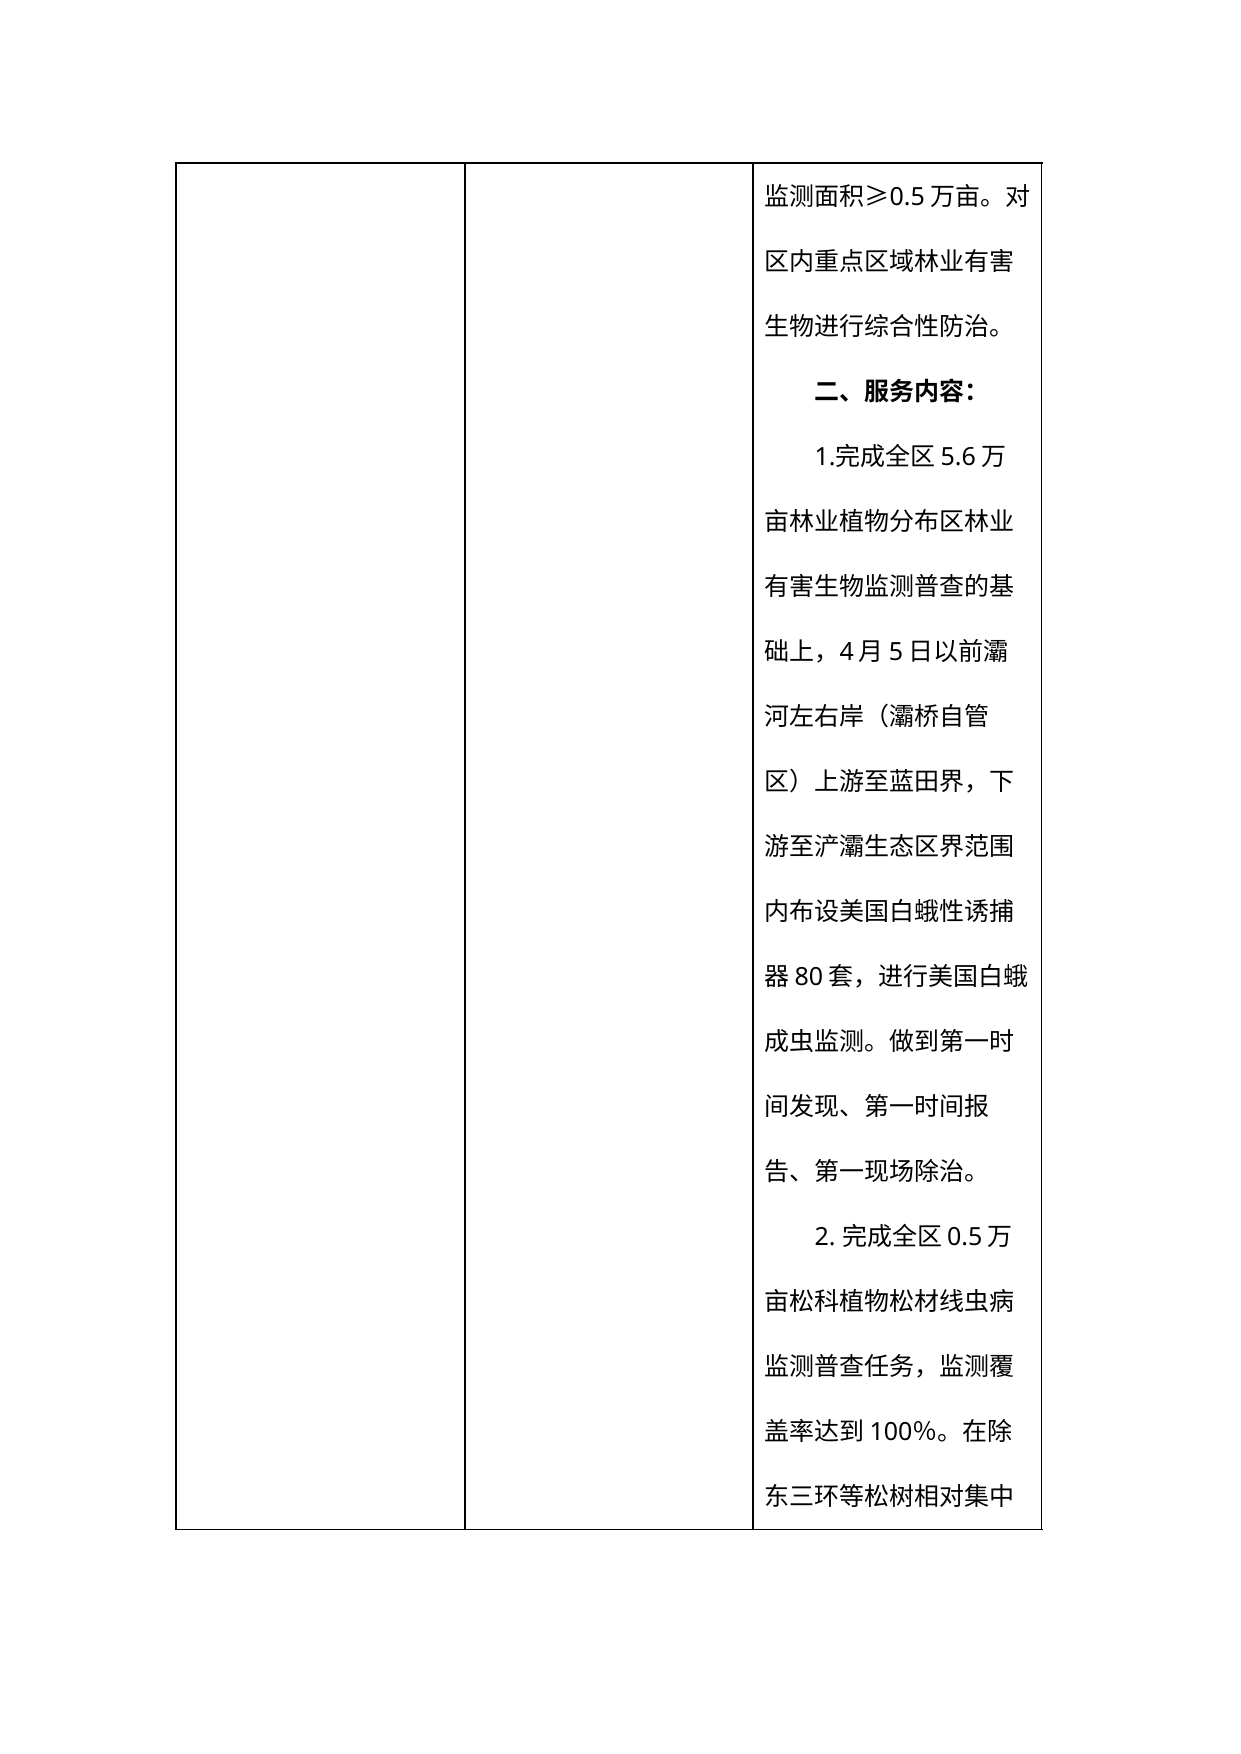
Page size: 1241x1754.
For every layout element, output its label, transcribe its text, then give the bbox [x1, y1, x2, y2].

table_cell 1 [466, 164, 752, 1528]
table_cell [754, 164, 1041, 1528]
table_cell ▲ [177, 164, 464, 1528]
